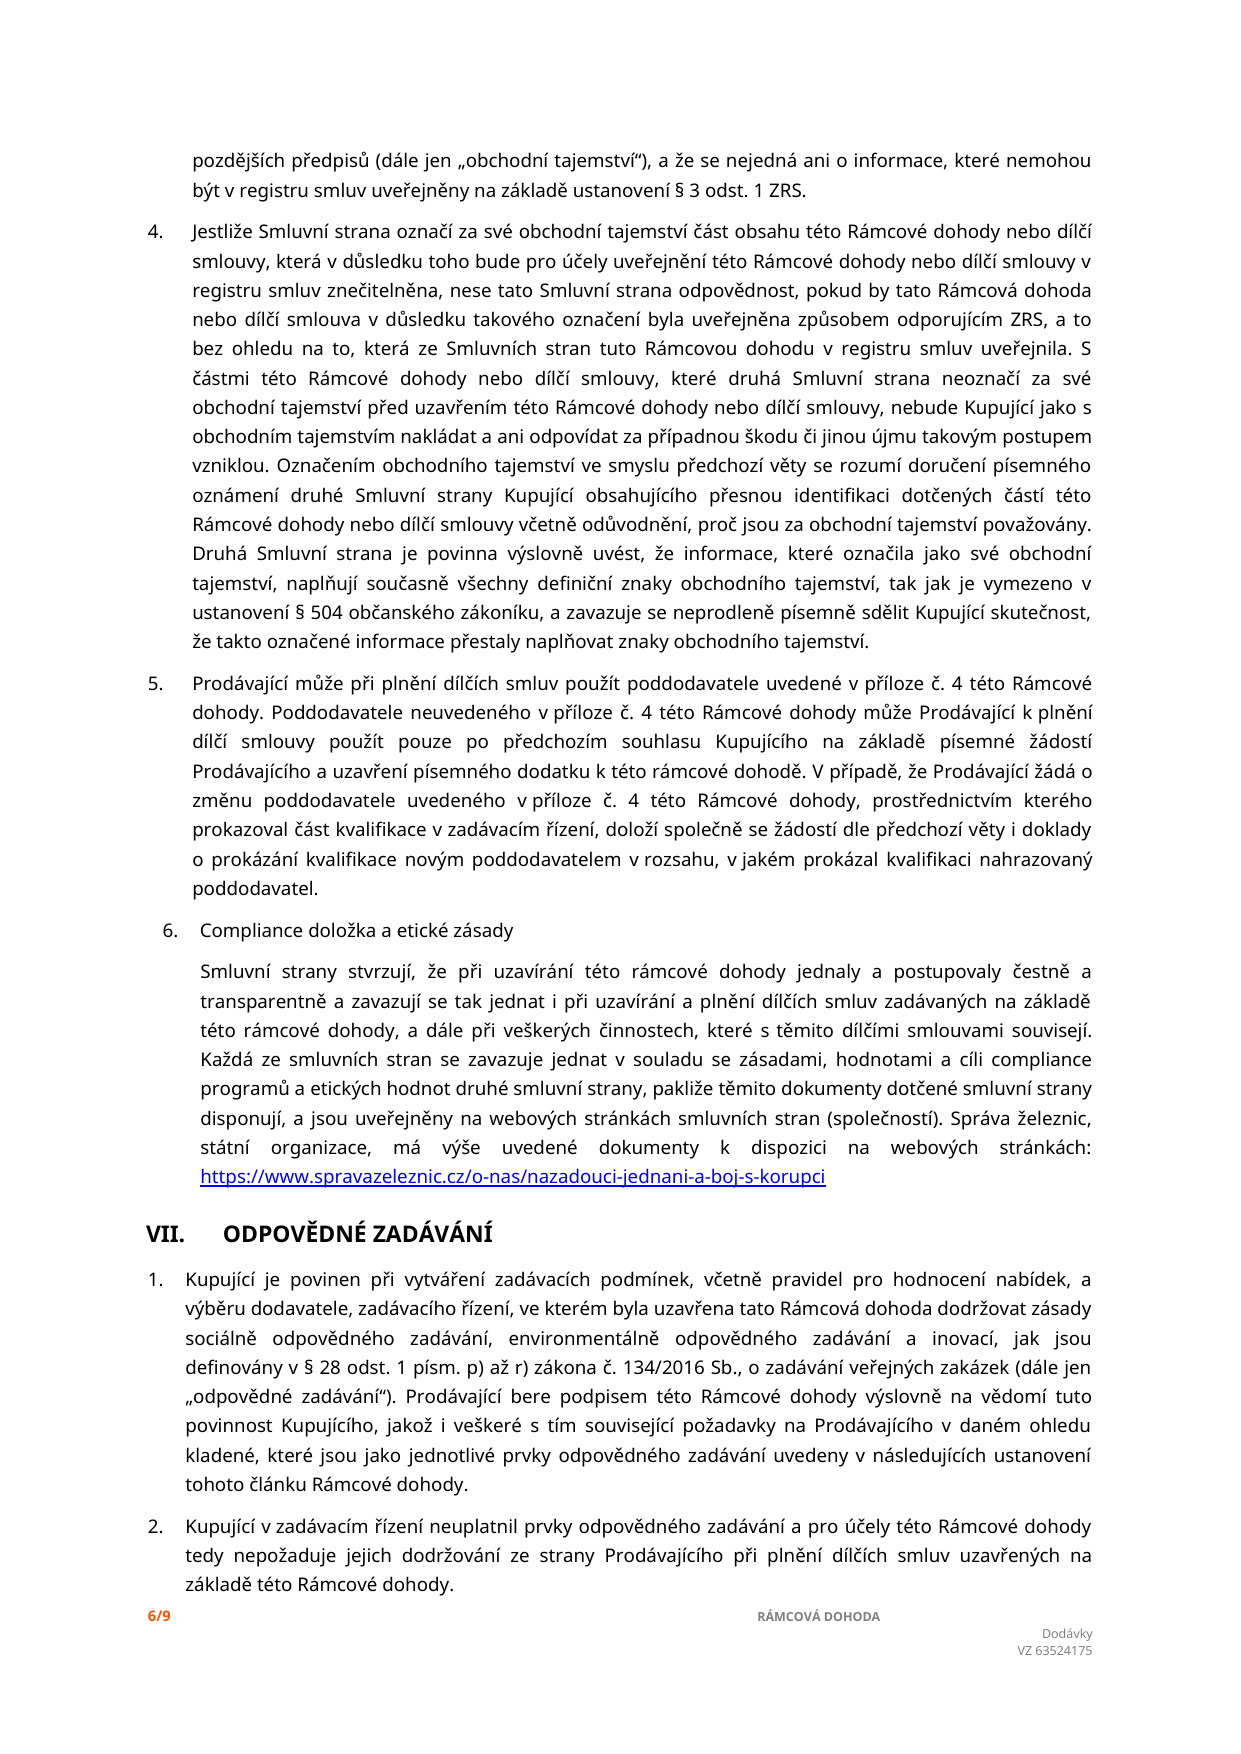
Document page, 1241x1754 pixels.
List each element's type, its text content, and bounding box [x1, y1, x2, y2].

list Kupující v zadávacím řízení neuplatnil prvky odpovědného zadávání a pro účely této Rámcové dohody tedy nepožaduje jejich dodržování ze strany Prodávajícího při plnění dílčích smluv uzavřených na základě této Rámcové dohody. [148, 1513, 1093, 1597]
list Compliance doložka a etické zásady [162, 917, 1093, 942]
list Prodávající může při plnění dílčích smluv použít poddodavatele uvedené v příloze č. 4 této Rámcové dohody. Poddodavatele neuvedeného v příloze č. 4 této Rámcové dohody může Prodávající k plnění dílčí smlouvy použít pouze po předchozím souhlasu Kupujícího na základě písemné žádostí Prodávajícího a uzavření písemného dodatku k této rámcové dohodě. V případě, že Prodávající žádá o změnu poddodavatele uvedeného v příloze č. 4 této Rámcové dohody, prostřednictvím kterého prokazoval část kvalifikace v zadávacím řízení, doloží společně se žádostí dle předchozí věty i doklady o prokázání kvalifikace novým poddodavatelem v rozsahu, v jakém prokázal kvalifikaci nahrazovaný poddodavatel. [148, 670, 1093, 901]
list ODPOVĚDNÉ ZADÁVÁNÍ [185, 1218, 1093, 1249]
list Jestliže Smluvní strana označí za své obchodní tajemství část obsahu této Rámcové dohody nebo dílčí smlouvy, která v důsledku toho bude pro účely uveřejnění této Rámcové dohody nebo dílčí smlouvy v registru smluv znečitelněna, nese tato Smluvní strana odpovědnost, pokud by tato Rámcová dohoda nebo dílčí smlouva v důsledku takového označení byla uveřejněna způsobem odporujícím ZRS, a to bez ohledu na to, která ze Smluvních stran tuto Rámcovou dohodu v registru smluv uveřejnila. S částmi této Rámcové dohody nebo dílčí smlouvy, které druhá Smluvní strana neoznačí za své obchodní tajemství před uzavřením této Rámcové dohody nebo dílčí smlouvy, nebude Kupující jako s obchodním tajemstvím nakládat a ani odpovídat za případnou škodu či jinou újmu takovým postupem vzniklou. Označením obchodního tajemství ve smyslu předchozí věty se rozumí doručení písemného oznámení druhé Smluvní strany Kupující obsahujícího přesnou identifikaci dotčených částí této Rámcové dohody nebo dílčí smlouvy včetně odůvodnění, proč jsou za obchodní tajemství považovány. Druhá Smluvní strana je povinna výslovně uvést, že informace, které označila jako své obchodní tajemství, naplňují současně všechny definiční znaky obchodního tajemství, tak jak je vymezeno v ustanovení § 504 občanského zákoníku, a zavazuje se neprodleně písemně sdělit Kupující skutečnost, že takto označené informace přestaly naplňovat znaky obchodního tajemství. [148, 219, 1093, 654]
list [148, 148, 1093, 202]
list Kupující je povinen při vytváření zadávacích podmínek, včetně pravidel pro hodnocení nabídek, a výběru dodavatele, zadávacího řízení, ve kterém byla uzavřena tato Rámcová dohoda dodržovat zásady sociálně odpovědného zadávání, environmentálně odpovědného zadávání a inovací, jak jsou definovány v § 28 odst. 1 písm. p) až r) zákona č. 134/2016 Sb., o zadávání veřejných zakázek (dále jen „odpovědné zadávání“). Prodávající bere podpisem této Rámcové dohody výslovně na vědomí tuto povinnost Kupujícího, jakož i veškeré s tím související požadavky na Prodávajícího v daném ohledu kladené, které jsou jako jednotlivé prvky odpovědného zadávání uvedeny v následujících ustanovení tohoto článku Rámcové dohody. [148, 1266, 1093, 1497]
list Smluvní strany stvrzují, že při uzavírání této rámcové dohody jednaly a postupovaly čestně a transparentně a zavazují se tak jednat i při uzavírání a plnění dílčích smluv zadávaných na základě této rámcové dohody, a dále při veškerých činnostech, které s těmito dílčími smlouvami souvisejí. Každá ze smluvních stran se zavazuje jednat v souladu se zásadami, hodnotami a cíli compliance programů a etických hodnot druhé smluvní strany, pakliže těmito dokumenty dotčené smluvní strany disponují, a jsou uveřejněny na webových stránkách smluvních stran (společností). Správa železnic, státní organizace, má výše uvedené dokumenty k dispozici na webových stránkách: https://www.spravazeleznic.cz/o-nas/nazadouci-jednani-a-boj-s-korupci [200, 959, 1093, 1189]
